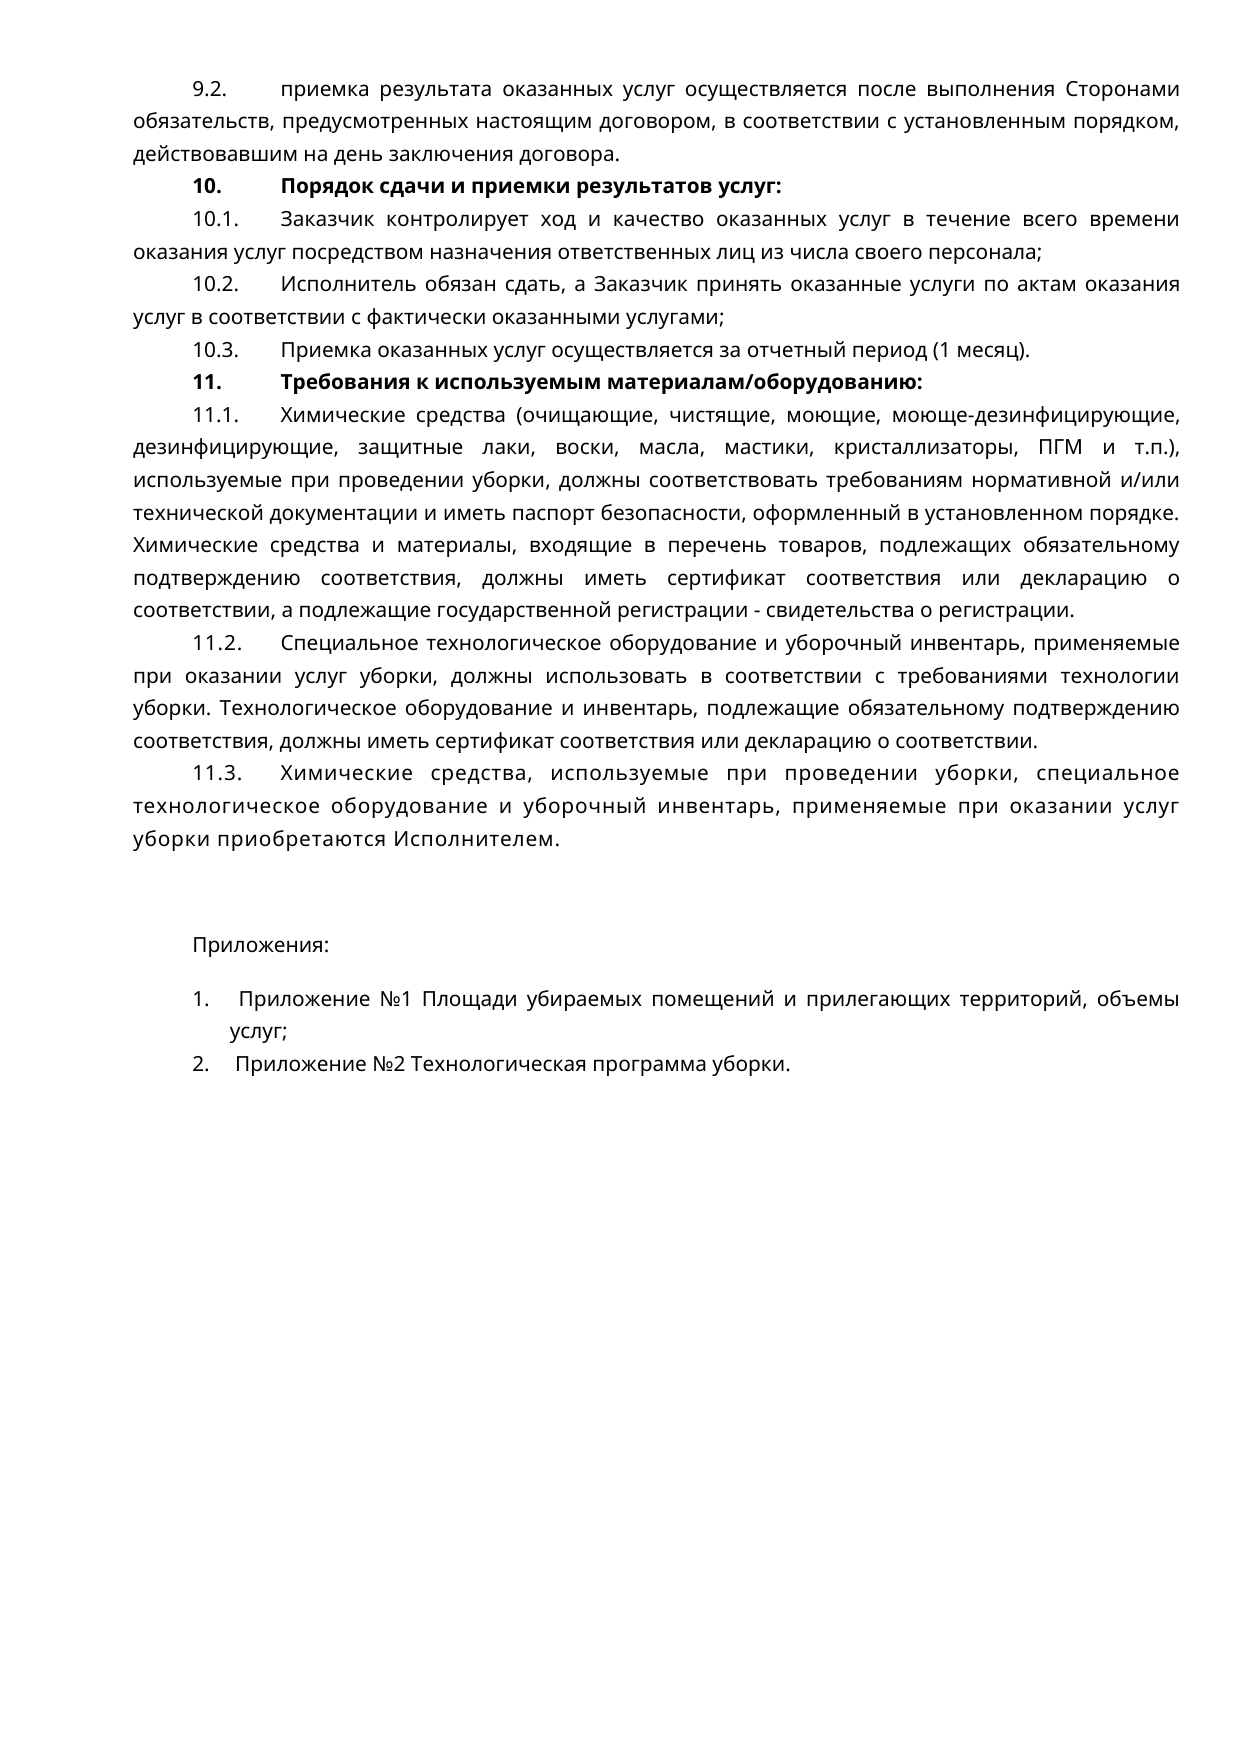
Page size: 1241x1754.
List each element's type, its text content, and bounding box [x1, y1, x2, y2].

list Приемка оказанных услуг осуществляется за отчетный период (1 месяц). [133, 335, 1181, 363]
list Приложение №2 Технологическая программа уборки. [192, 1049, 1181, 1078]
list приемка результата оказанных услуг осуществляется после выполнения Сторонами обязательств, предусмотренных настоящим договором, в соответствии с установленным порядком, действовавшим на день заключения договора. [133, 74, 1181, 167]
list Порядок сдачи и приемки результатов услуг: [133, 172, 1181, 200]
text Приложения: [133, 931, 1181, 959]
list Требования к используемым материалам/оборудованию: [133, 367, 1181, 396]
list Исполнитель обязан сдать, а Заказчик принять оказанные услуги по актам оказания услуг в соответствии с фактически оказанными услугами; [133, 269, 1181, 331]
list Химические средства (очищающие, чистящие, моющие, моюще-дезинфицирующие, дезинфицирующие, защитные лаки, воски, масла, мастики, кристаллизаторы, ПГМ и т.п.), используемые при проведении уборки, должны соответствовать требованиям нормативной и/или технической документации и иметь паспорт безопасности, оформленный в установленном порядке. Химические средства и материалы, входящие в перечень товаров, подлежащих обязательному подтверждению соответствия, должны иметь сертификат соответствия или декларацию о соответствии, а подлежащие государственной регистрации - свидетельства о регистрации. [133, 400, 1181, 624]
list Специальное технологическое оборудование и уборочный инвентарь, применяемые при оказании услуг уборки, должны использовать в соответствии с требованиями технологии уборки. Технологическое оборудование и инвентарь, подлежащие обязательному подтверждению соответствия, должны иметь сертификат соответствия или декларацию о соответствии. [133, 628, 1181, 754]
list Заказчик контролирует ход и качество оказанных услуг в течение всего времени оказания услуг посредством назначения ответственных лиц из числа своего персонала; [133, 204, 1181, 265]
text 11.3. Химические средства, используемые при проведении уборки, специальное технологическое оборудование и уборочный инвентарь, применяемые при оказании услуг уборки приобретаются Исполнителем. [133, 758, 1181, 852]
list Приложение №1 Площади убираемых помещений и прилегающих территорий, объемы услуг; [192, 984, 1181, 1045]
